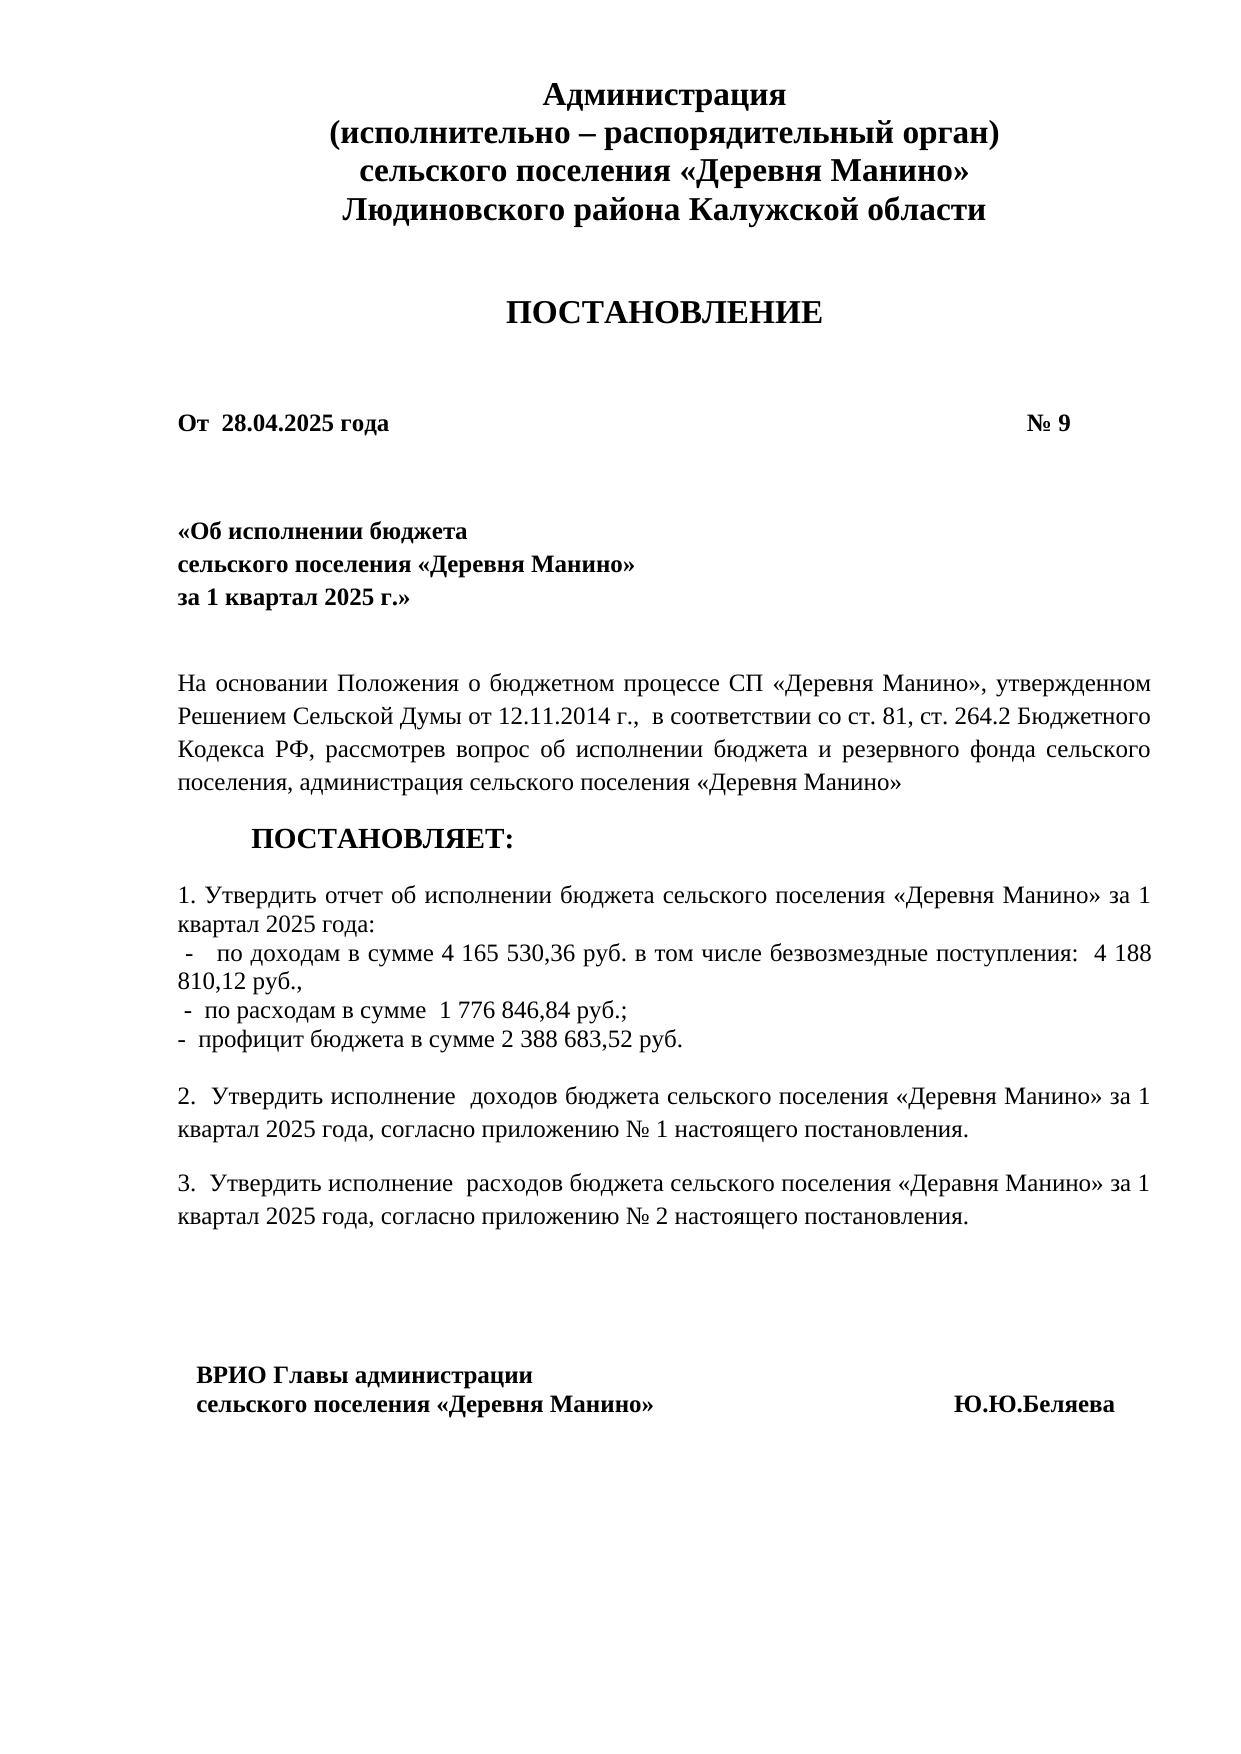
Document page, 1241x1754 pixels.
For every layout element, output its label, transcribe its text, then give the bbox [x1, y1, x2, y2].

text - профицит бюджета в сумме 2 388 683,52 руб. [177, 1024, 1152, 1053]
text 3. Утвердить исполнение расходов бюджета сельского поселения «Деравня Манино» за 1 квартал 2025 года, согласно приложению № 2 настоящего постановления. [177, 1168, 1152, 1230]
text 2. Утвердить исполнение доходов бюджета сельского поселения «Деревня Манино» за 1 квартал 2025 года, согласно приложению № 1 настоящего постановления. [177, 1081, 1152, 1143]
text «Об исполнении бюджета сельского поселения «Деревня Манино» за 1 квартал 2025 г.» [177, 516, 1152, 611]
text 1. Утвердить отчет об исполнении бюджета сельского поселения «Деревня Манино» за 1 квартал 2025 года: [177, 880, 1152, 938]
text - по доходам в сумме 4 165 530,36 руб. в том числе безвозмездные поступления: 4 188 810,12 руб., [177, 938, 1152, 995]
text сельского поселения «Деревня Манино» [177, 151, 1152, 189]
text На основании Положения о бюджетном процессе СП «Деревня Манино», утвержденном Решением Сельской Думы от 12.11.2014 г., в соответствии со ст. 81, ст. 264.2 Бюджетного Кодекса РФ, рассмотрев вопрос об исполнении бюджета и резервного фонда сельского поселения, администрация сельского поселения «Деревня Манино» [177, 636, 1152, 796]
text - по расходам в сумме 1 776 846,84 руб.; [177, 995, 1152, 1024]
text сельского поселения «Деревня Манино» Ю.Ю.Беляева [196, 1389, 1152, 1418]
text Людиновского района Калужской области [177, 189, 1152, 227]
text (исполнительно – распорядительный орган) [177, 112, 1152, 151]
text От 28.04.2025 года № 9 [177, 408, 1152, 437]
text ПОСТАНОВЛЕНИЕ [177, 292, 1152, 330]
text ПОСТАНОВЛЯЕТ: [177, 821, 1152, 854]
text ВРИО Главы администрации [196, 1360, 1152, 1389]
text Администрация [177, 74, 1152, 112]
